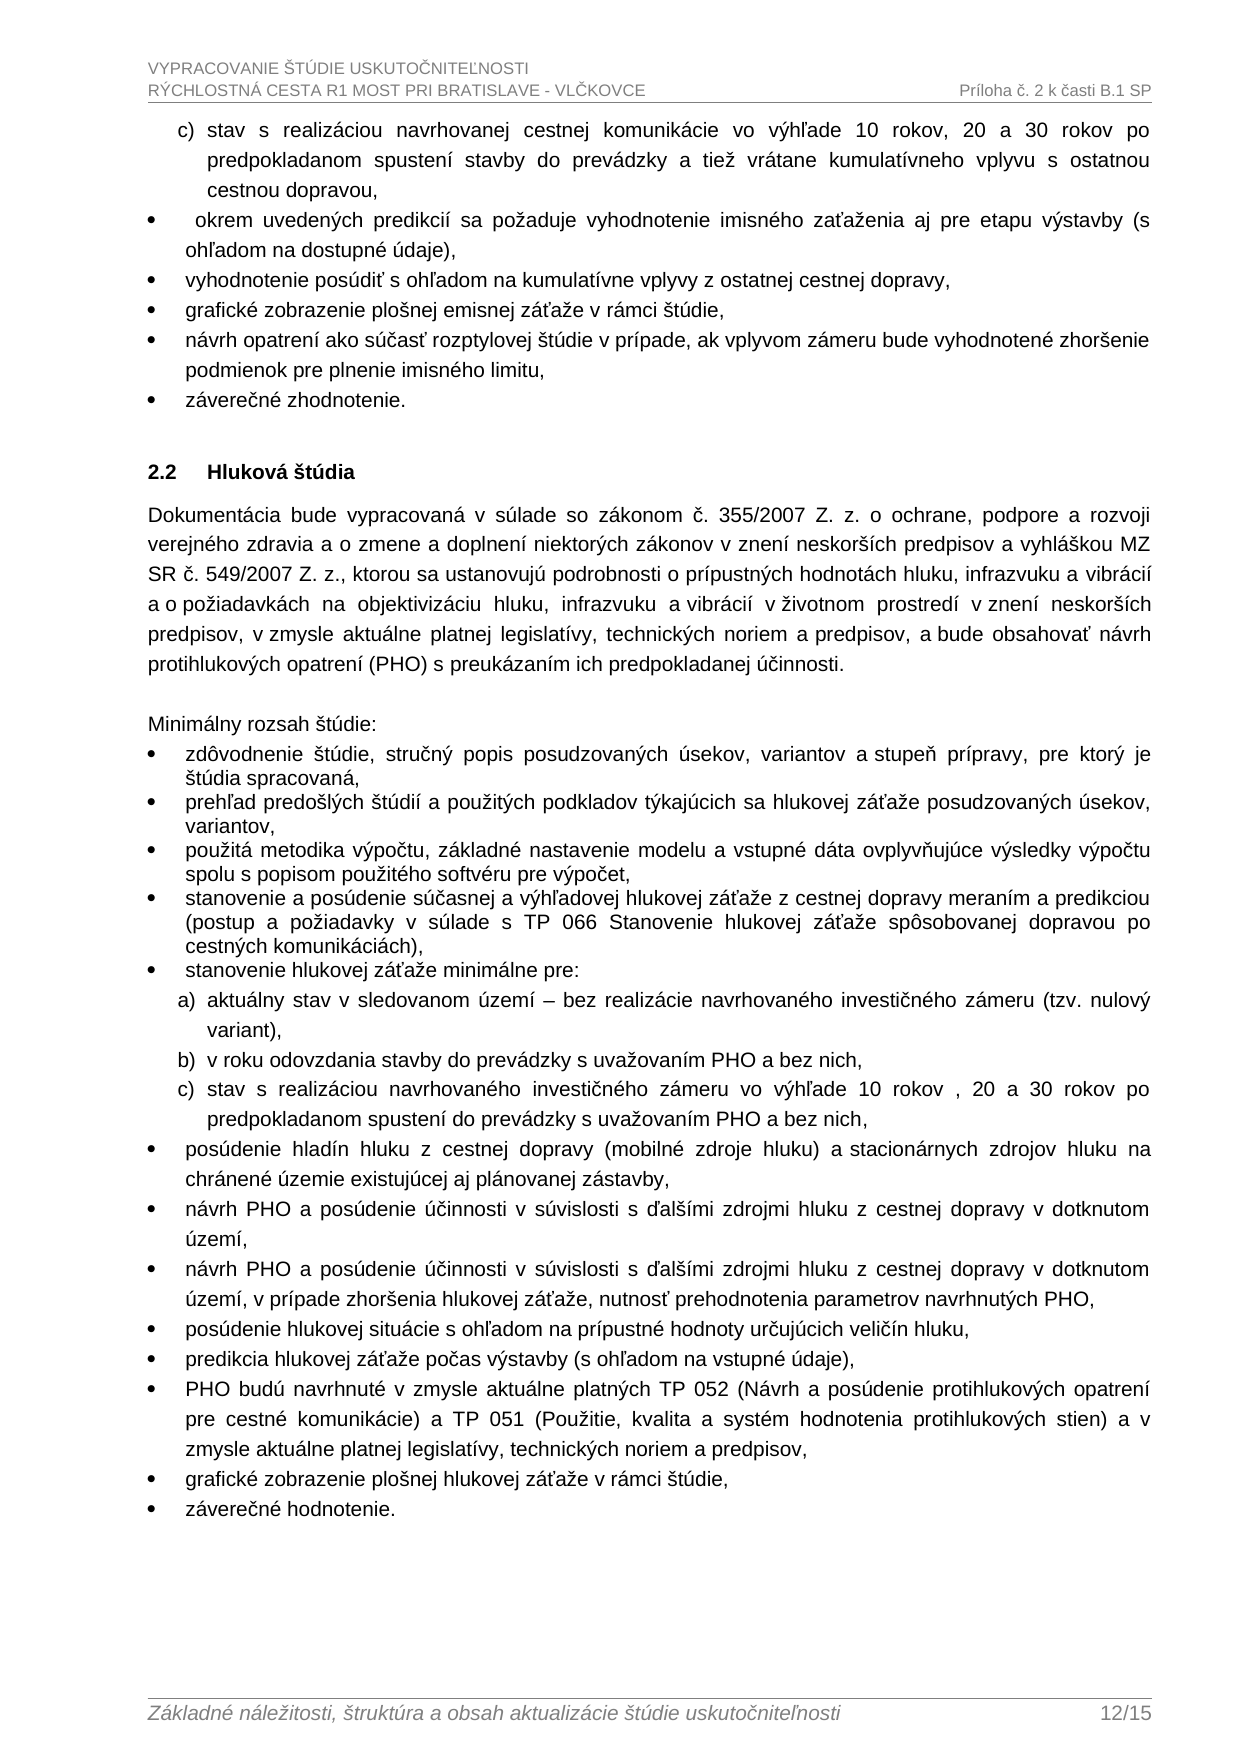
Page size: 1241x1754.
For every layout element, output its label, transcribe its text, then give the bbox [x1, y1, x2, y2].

list vyhodnotenie posúdiť s ohľadom na kumulatívne vplyvy z ostatnej cestnej dopravy, [148, 268, 1152, 292]
subtitle 2.2 Hluková štúdia [148, 460, 1152, 484]
list použitá metodika výpočtu, základné nastavenie modelu a vstupné dáta ovplyvňujúce výsledky výpočtu spolu s popisom použitého softvéru pre výpočet, [148, 838, 1152, 886]
list stanovenie hlukovej záťaže minimálne pre: [148, 958, 1152, 982]
list posúdenie hlukovej situácie s ohľadom na prípustné hodnoty určujúcich veličín hluku, [148, 1317, 1152, 1341]
text c) stav s realizáciou navrhovanej cestnej komunikácie vo výhľade 10 rokov, 20 a 30 rokov po predpokladanom spustení stavby do prevádzky a tiež vrátane kumulatívneho vplyvu s ostatnou cestnou dopravou, [177, 118, 1152, 202]
list návrh PHO a posúdenie účinnosti v súvislosti s ďalšími zdrojmi hluku z cestnej dopravy v dotknutom území, [148, 1197, 1152, 1251]
list posúdenie hladín hluku z cestnej dopravy (mobilné zdroje hluku) a stacionárnych zdrojov hluku na chránené územie existujúcej aj plánovanej zástavby, [148, 1137, 1152, 1191]
list záverečné hodnotenie. [148, 1497, 1152, 1521]
list stanovenie a posúdenie súčasnej a výhľadovej hlukovej záťaže z cestnej dopravy meraním a predikciou (postup a požiadavky v súlade s TP 066 Stanovenie hlukovej záťaže spôsobovanej dopravou po cestných komunikáciách), [148, 886, 1152, 958]
list grafické zobrazenie plošnej emisnej záťaže v rámci štúdie, [148, 298, 1152, 322]
text Dokumentácia bude vypracovaná v súlade so zákonom č. 355/2007 Z. z. o ochrane, podpore a rozvoji verejného zdravia a o zmene a doplnení niektorých zákonov v znení neskorších predpisov a vyhláškou MZ SR č. 549/2007 Z. z., ktorou sa ustanovujú podrobnosti o prípustných hodnotách hluku, infrazvuku a vibrácií a o požiadavkách na objektivizáciu hluku, infrazvuku a vibrácií v životnom prostredí v znení neskorších predpisov, v zmysle aktuálne platnej legislatívy, technických noriem a predpisov, a bude obsahovať návrh protihlukových opatrení (PHO) s preukázaním ich predpokladanej účinnosti. [148, 502, 1152, 676]
list záverečné zhodnotenie. [148, 388, 1152, 412]
list zdôvodnenie štúdie, stručný popis posudzovaných úsekov, variantov a stupeň prípravy, pre ktorý je štúdia spracovaná, [148, 742, 1152, 789]
list prehľad predošlých štúdií a použitých podkladov týkajúcich sa hlukovej záťaže posudzovaných úsekov, variantov, [148, 789, 1152, 838]
list PHO budú navrhnuté v zmysle aktuálne platných TP 052 (Návrh a posúdenie protihlukových opatrení pre cestné komunikácie) a TP 051 (Použitie, kvalita a systém hodnotenia protihlukových stien) a v zmysle aktuálne platnej legislatívy, technických noriem a predpisov, [148, 1377, 1152, 1461]
list okrem uvedených predikcií sa požaduje vyhodnotenie imisného zaťaženia aj pre etapu výstavby (s ohľadom na dostupné údaje), [148, 208, 1152, 262]
text Minimálny rozsah štúdie: [148, 712, 1152, 736]
text a) aktuálny stav v sledovanom území – bez realizácie navrhovaného investičného zámeru (tzv. nulový variant), [177, 988, 1152, 1041]
list grafické zobrazenie plošnej hlukovej záťaže v rámci štúdie, [148, 1467, 1152, 1491]
text b) v roku odovzdania stavby do prevádzky s uvažovaním PHO a bez nich, [177, 1047, 1152, 1071]
text c) stav s realizáciou navrhovaného investičného zámeru vo výhľade 10 rokov , 20 a 30 rokov po predpokladanom spustení do prevádzky s uvažovaním PHO a bez nich, [177, 1077, 1152, 1131]
list návrh opatrení ako súčasť rozptylovej štúdie v prípade, ak vplyvom zámeru bude vyhodnotené zhoršenie podmienok pre plnenie imisného limitu, [148, 328, 1152, 382]
list predikcia hlukovej záťaže počas výstavby (s ohľadom na vstupné údaje), [148, 1347, 1152, 1371]
list návrh PHO a posúdenie účinnosti v súvislosti s ďalšími zdrojmi hluku z cestnej dopravy v dotknutom území, v prípade zhoršenia hlukovej záťaže, nutnosť prehodnotenia parametrov navrhnutých PHO, [148, 1257, 1152, 1311]
